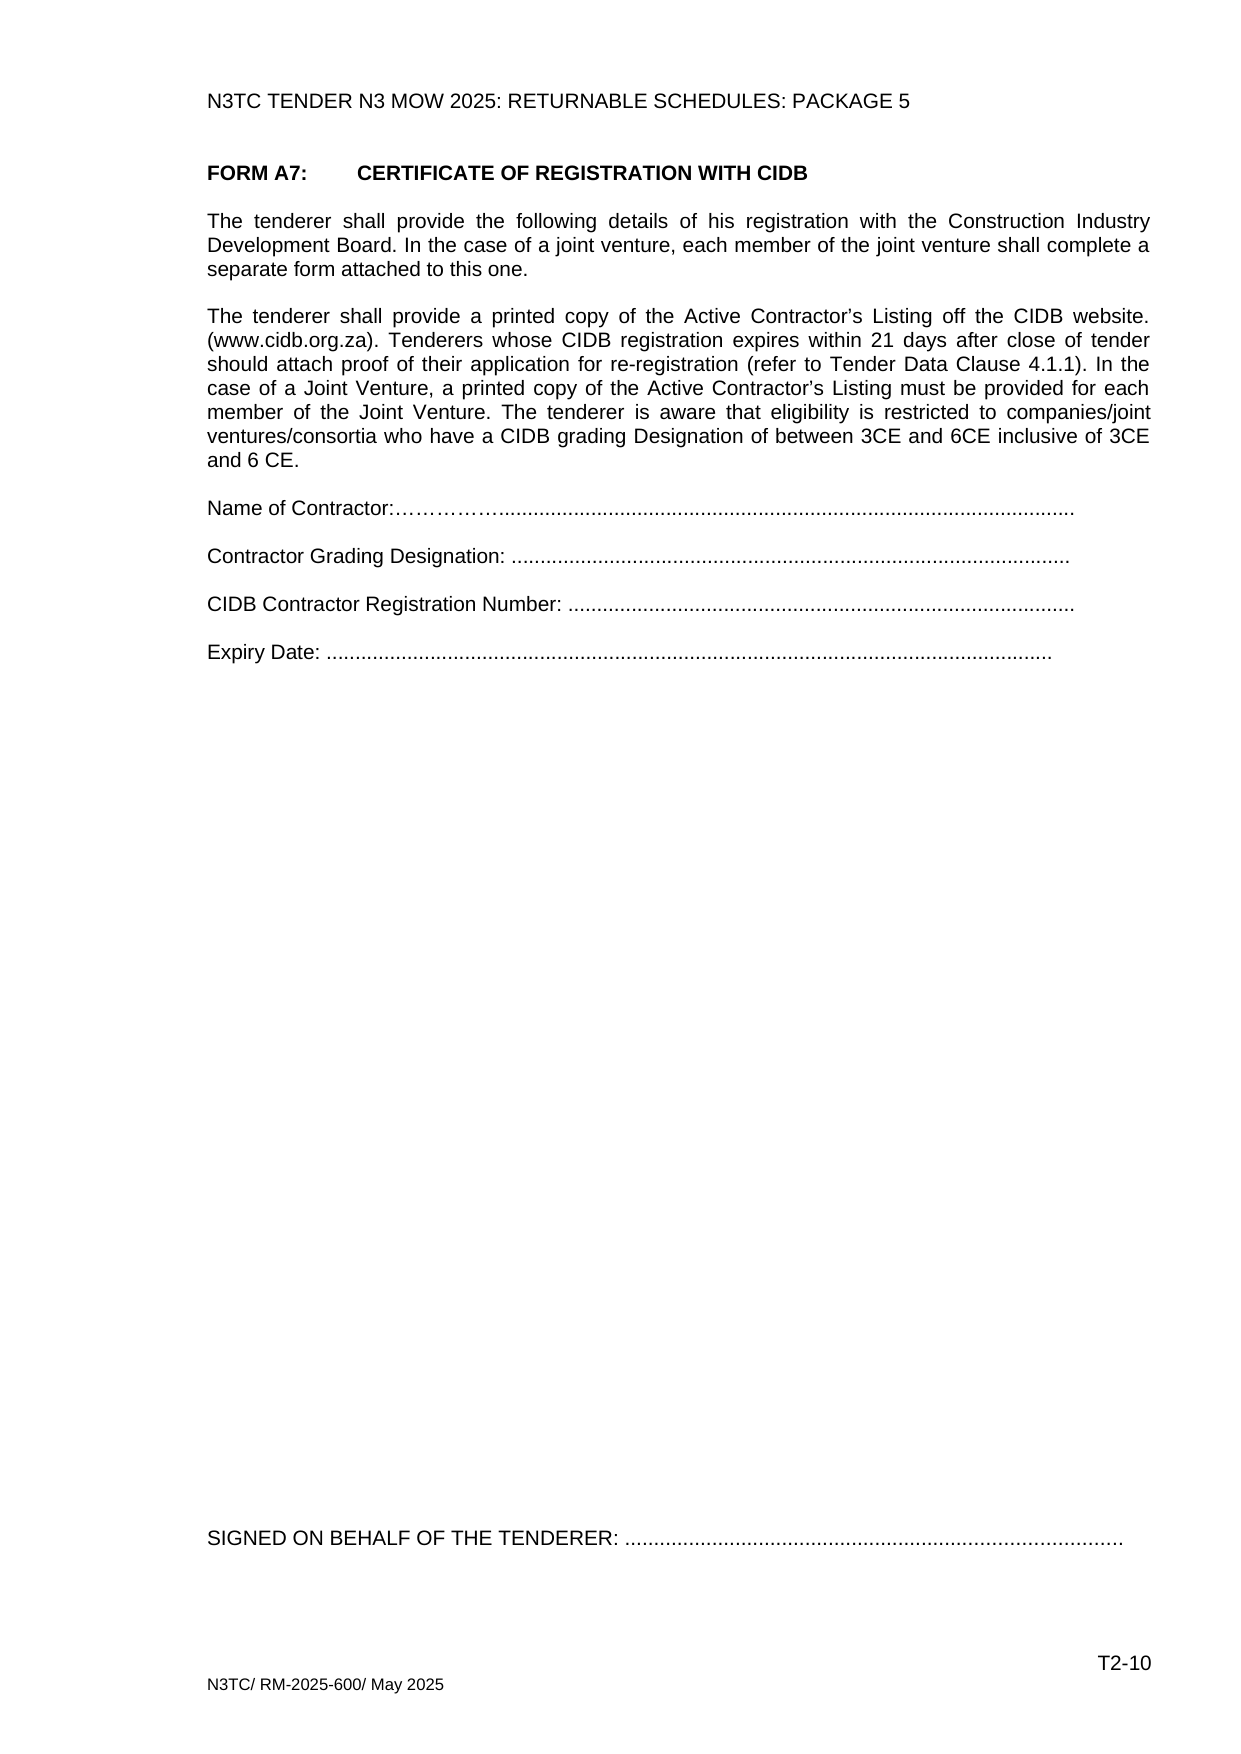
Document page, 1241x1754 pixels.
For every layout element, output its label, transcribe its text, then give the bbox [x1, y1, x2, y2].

text Name of Contractor:…………….................................................................................................... [207, 496, 1152, 520]
text SIGNED ON BEHALF OF THE TENDERER: [207, 1526, 1152, 1550]
text The tenderer shall provide a printed copy of the Active Contractor’s Listing off the CIDB website. (www.cidb.org.za). Tenderers whose CIDB registration expires within 21 days after close of tender should attach proof of their application for re-registration (refer to Tender Data Clause 4.1.1). In the case of a Joint Venture, a printed copy of the Active Contractor’s Listing must be provided for each member of the Joint Venture. The tenderer is aware that eligibility is restricted to companies/joint ventures/consortia who have a CIDB grading Designation of between 3CE and 6CE inclusive of 3CE and 6 CE. [207, 304, 1152, 472]
subtitle FORM A7: CERTIFICATE OF REGISTRATION WITH CIDB [207, 161, 1152, 184]
text Expiry Date: .............................................................................................................................. [207, 640, 1152, 664]
text N3TC TENDER N3 MOW 2025: RETURNABLE SCHEDULES: PACKAGE 5 [207, 89, 1152, 113]
text The tenderer shall provide the following details of his registration with the Construction Industry Development Board. In the case of a joint venture, each member of the joint venture shall complete a separate form attached to this one. [207, 208, 1152, 280]
text CIDB Contractor Registration Number: ........................................................................................ [207, 592, 1152, 616]
text Contractor Grading Designation: ................................................................................................. [207, 544, 1152, 568]
